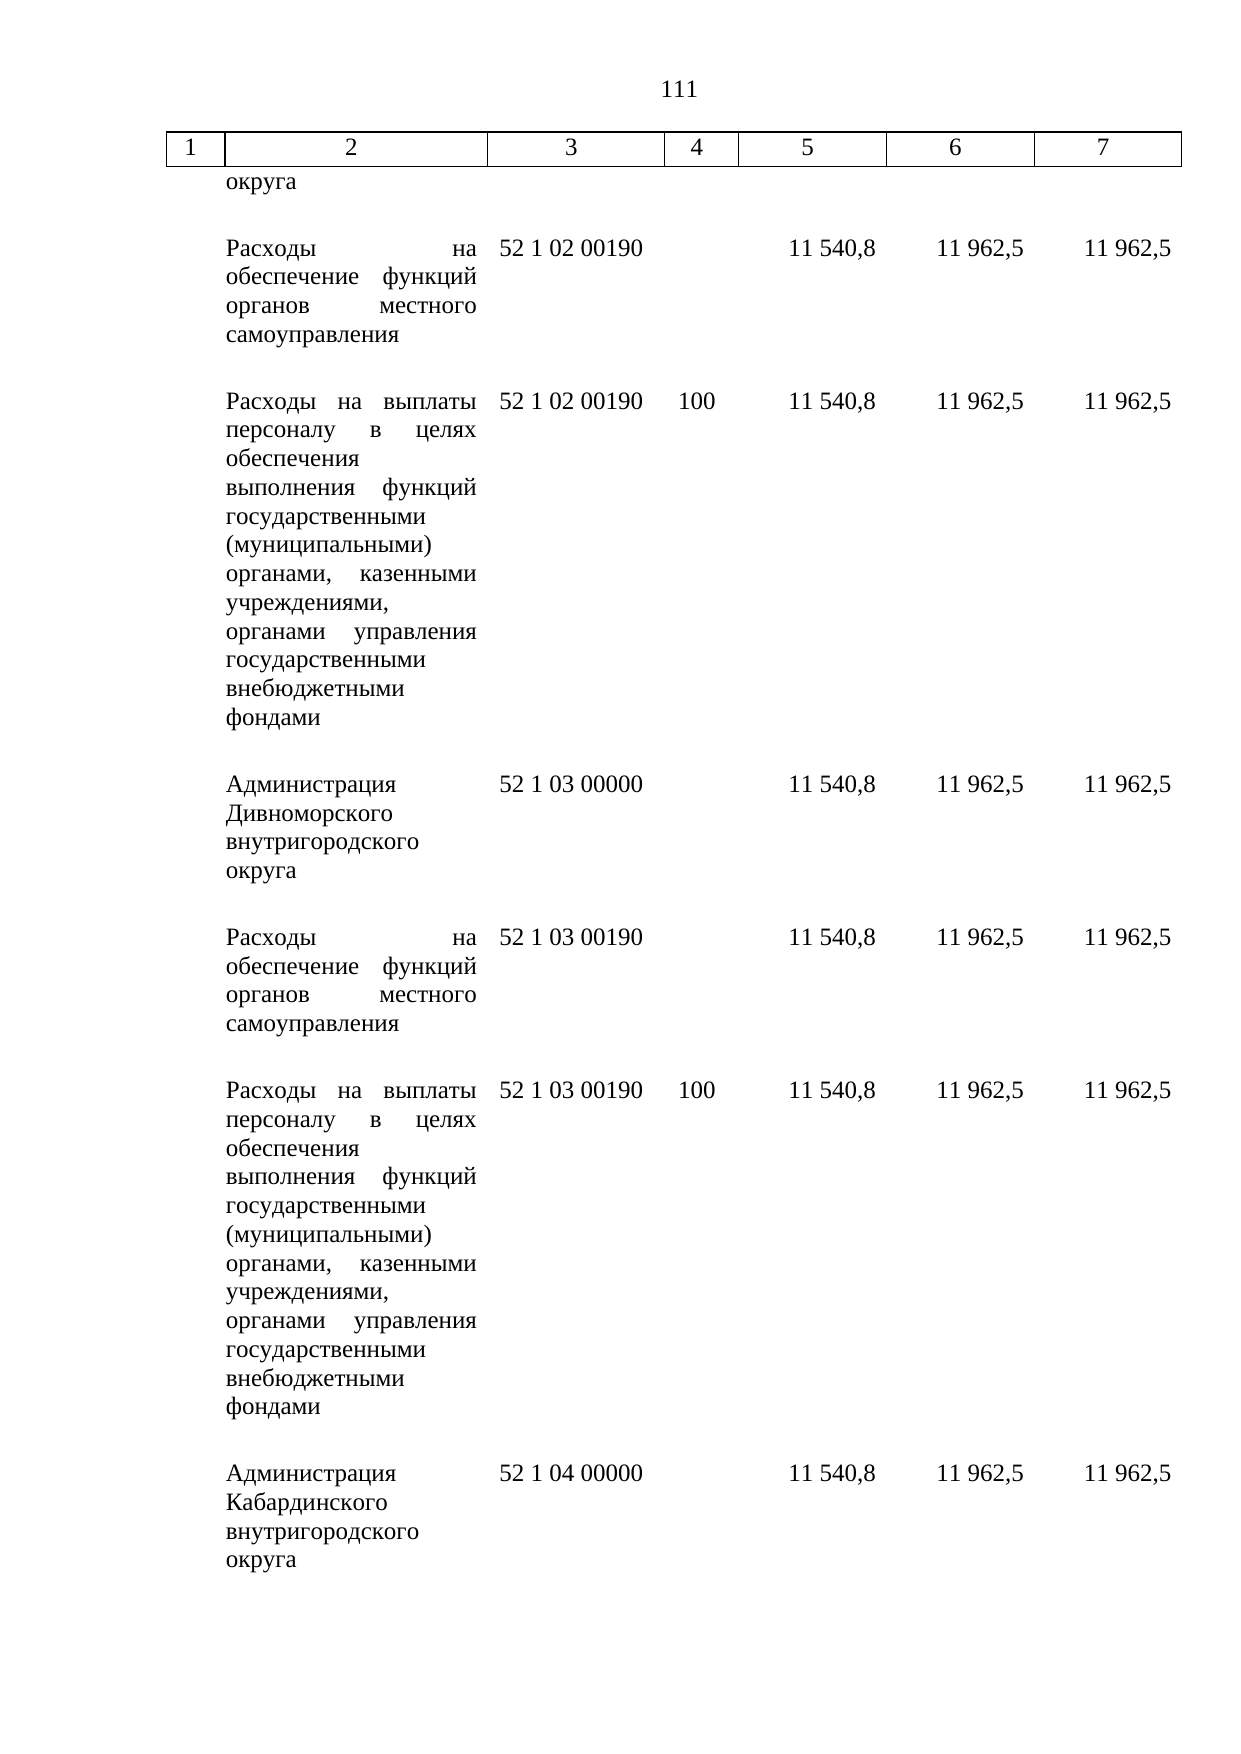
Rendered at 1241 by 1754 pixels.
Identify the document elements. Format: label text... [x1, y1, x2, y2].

table_header 1 [167, 133, 224, 166]
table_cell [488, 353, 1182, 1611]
table_header 2 [226, 133, 487, 166]
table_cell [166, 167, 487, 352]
table_header 4 [665, 133, 738, 166]
table_header 5 [739, 133, 886, 166]
table_header 6 [887, 133, 1034, 166]
table_header 3 [488, 133, 664, 166]
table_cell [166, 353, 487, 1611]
table_header 7 [1035, 133, 1181, 166]
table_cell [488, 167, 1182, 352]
